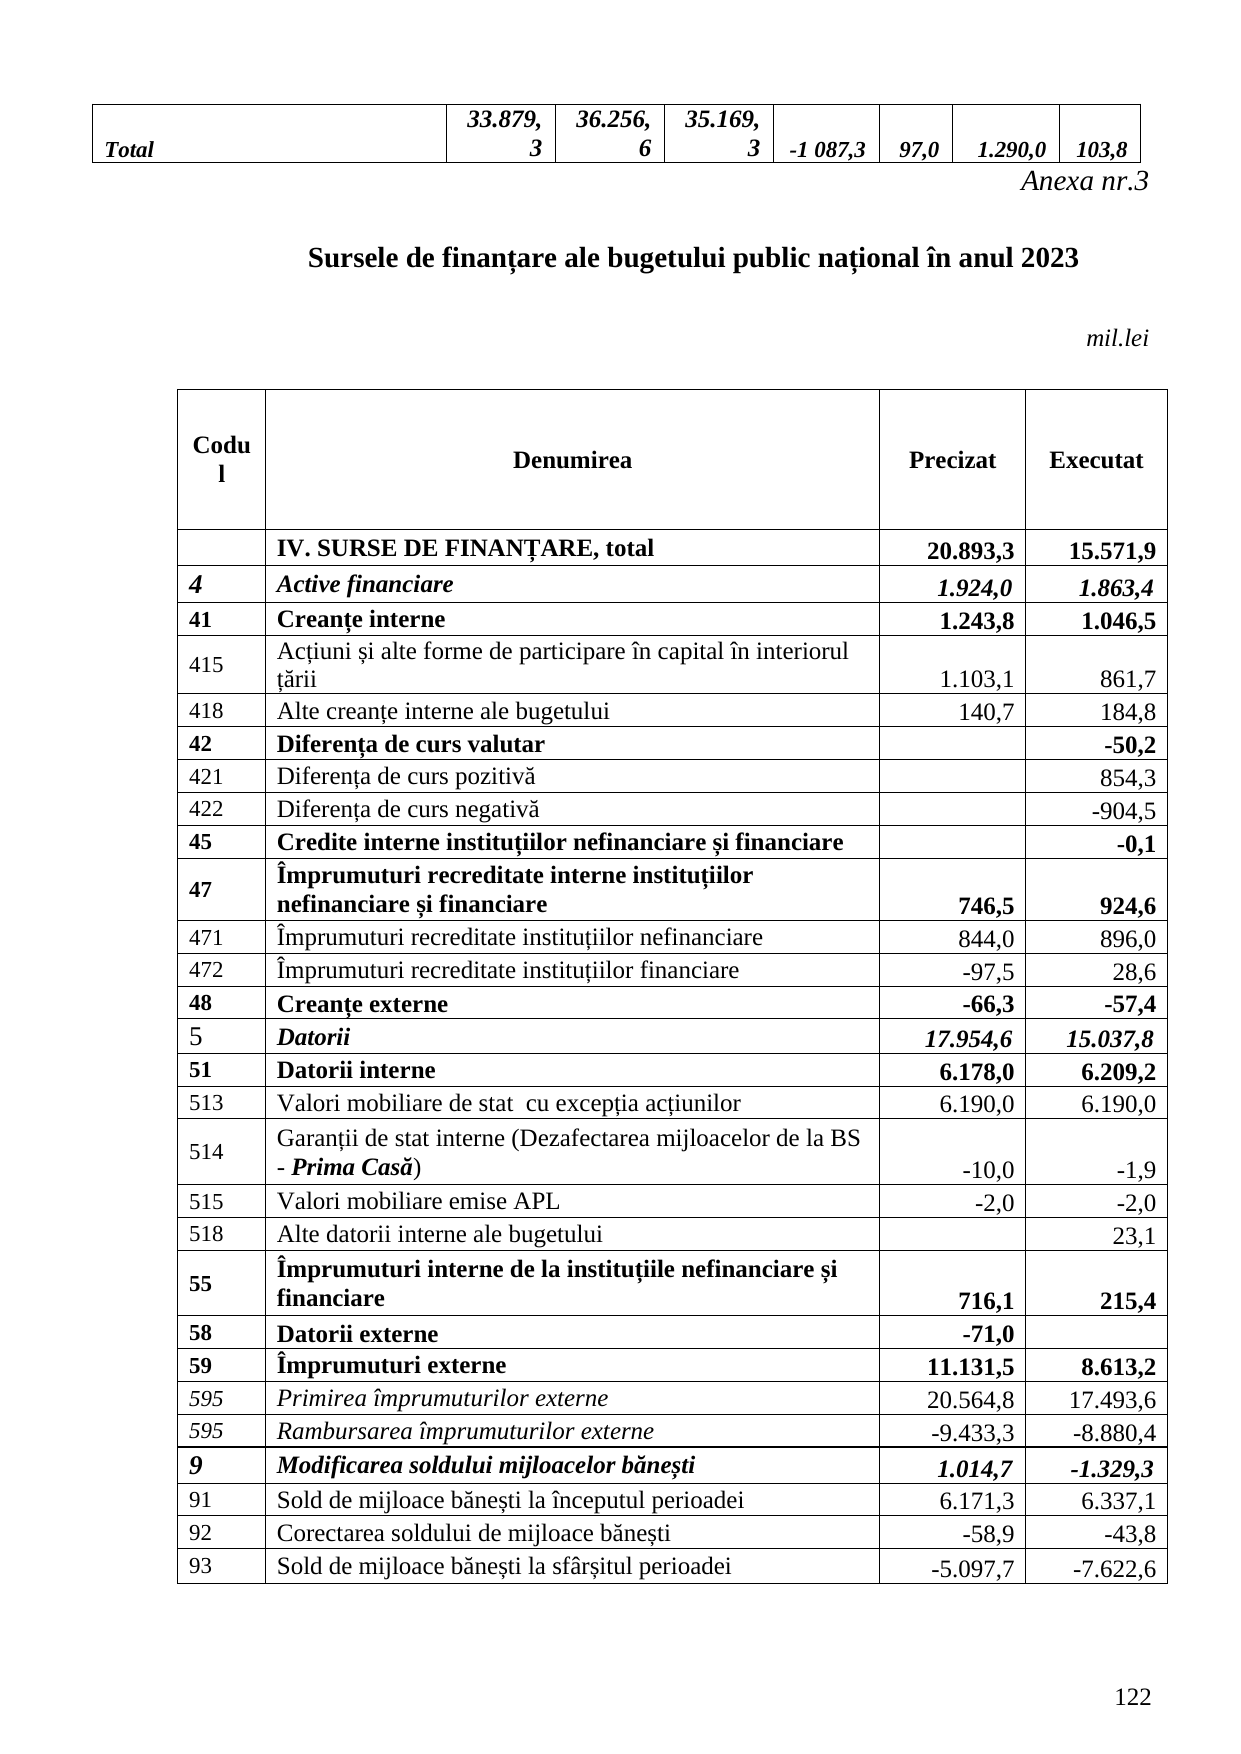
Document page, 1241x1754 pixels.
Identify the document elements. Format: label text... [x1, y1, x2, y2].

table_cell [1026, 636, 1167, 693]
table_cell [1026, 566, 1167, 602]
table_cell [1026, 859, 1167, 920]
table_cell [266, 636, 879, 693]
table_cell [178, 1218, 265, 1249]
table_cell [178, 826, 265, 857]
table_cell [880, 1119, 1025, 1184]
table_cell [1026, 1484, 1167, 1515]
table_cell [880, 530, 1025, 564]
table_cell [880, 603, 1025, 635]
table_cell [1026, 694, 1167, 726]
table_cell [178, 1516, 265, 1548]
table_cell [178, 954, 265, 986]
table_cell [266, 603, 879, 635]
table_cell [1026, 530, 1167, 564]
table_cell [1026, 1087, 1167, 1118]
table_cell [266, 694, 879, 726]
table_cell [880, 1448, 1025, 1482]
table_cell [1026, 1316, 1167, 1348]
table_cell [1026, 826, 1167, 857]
text Anexa nr.3 [177, 163, 1152, 197]
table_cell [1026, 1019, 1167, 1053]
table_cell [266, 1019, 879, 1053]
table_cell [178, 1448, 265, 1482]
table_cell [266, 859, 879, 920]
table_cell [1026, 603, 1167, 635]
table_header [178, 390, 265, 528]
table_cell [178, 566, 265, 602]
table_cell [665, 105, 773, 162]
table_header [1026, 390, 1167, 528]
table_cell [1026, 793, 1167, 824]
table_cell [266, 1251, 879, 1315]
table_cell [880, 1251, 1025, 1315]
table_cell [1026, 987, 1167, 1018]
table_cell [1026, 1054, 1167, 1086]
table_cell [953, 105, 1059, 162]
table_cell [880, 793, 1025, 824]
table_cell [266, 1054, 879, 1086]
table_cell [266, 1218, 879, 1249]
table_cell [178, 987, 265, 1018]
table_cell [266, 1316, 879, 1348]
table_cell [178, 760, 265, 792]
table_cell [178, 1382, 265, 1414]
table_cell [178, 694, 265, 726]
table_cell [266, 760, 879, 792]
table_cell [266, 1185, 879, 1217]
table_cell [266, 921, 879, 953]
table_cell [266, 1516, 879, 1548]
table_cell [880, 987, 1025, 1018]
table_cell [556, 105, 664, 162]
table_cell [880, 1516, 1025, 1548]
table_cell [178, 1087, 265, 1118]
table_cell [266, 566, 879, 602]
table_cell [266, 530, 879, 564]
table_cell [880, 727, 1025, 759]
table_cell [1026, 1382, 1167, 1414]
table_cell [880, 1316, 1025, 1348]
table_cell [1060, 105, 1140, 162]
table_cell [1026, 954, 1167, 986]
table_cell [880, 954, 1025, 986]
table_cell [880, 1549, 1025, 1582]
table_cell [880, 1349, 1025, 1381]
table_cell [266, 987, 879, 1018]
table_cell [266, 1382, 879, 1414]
text Sursele de finanțare ale bugetului public național în anul 2023 [177, 240, 1152, 274]
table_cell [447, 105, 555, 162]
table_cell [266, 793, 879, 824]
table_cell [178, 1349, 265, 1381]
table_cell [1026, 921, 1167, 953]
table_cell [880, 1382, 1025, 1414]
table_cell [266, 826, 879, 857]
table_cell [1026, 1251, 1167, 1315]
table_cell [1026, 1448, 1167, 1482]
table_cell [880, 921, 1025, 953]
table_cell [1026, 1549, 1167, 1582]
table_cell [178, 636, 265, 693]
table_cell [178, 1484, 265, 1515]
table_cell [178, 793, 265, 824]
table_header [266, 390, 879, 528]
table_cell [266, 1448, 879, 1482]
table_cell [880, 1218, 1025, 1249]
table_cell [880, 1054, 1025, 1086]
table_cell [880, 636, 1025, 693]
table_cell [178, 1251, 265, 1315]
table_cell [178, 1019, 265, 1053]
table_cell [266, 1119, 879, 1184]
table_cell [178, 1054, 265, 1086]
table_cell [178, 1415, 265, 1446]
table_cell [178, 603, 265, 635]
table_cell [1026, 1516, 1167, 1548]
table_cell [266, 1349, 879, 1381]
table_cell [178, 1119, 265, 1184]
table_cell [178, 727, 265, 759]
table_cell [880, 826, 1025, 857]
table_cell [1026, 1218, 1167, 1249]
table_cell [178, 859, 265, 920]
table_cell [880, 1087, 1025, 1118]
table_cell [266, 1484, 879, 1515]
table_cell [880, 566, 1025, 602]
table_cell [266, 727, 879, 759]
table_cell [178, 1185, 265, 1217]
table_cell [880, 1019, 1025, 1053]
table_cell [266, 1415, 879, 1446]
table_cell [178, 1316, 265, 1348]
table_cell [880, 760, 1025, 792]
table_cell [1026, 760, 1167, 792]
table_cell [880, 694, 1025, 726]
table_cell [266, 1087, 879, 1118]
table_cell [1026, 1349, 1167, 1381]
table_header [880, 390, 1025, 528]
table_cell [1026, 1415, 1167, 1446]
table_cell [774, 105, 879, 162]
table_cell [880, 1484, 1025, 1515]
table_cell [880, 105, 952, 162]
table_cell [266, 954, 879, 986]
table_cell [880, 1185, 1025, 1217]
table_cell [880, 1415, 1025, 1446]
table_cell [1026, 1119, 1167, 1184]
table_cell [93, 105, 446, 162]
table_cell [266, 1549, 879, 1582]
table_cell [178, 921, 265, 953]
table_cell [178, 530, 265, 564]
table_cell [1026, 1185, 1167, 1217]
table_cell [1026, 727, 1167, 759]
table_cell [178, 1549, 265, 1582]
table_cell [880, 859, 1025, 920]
text mil.lei [177, 323, 1152, 351]
